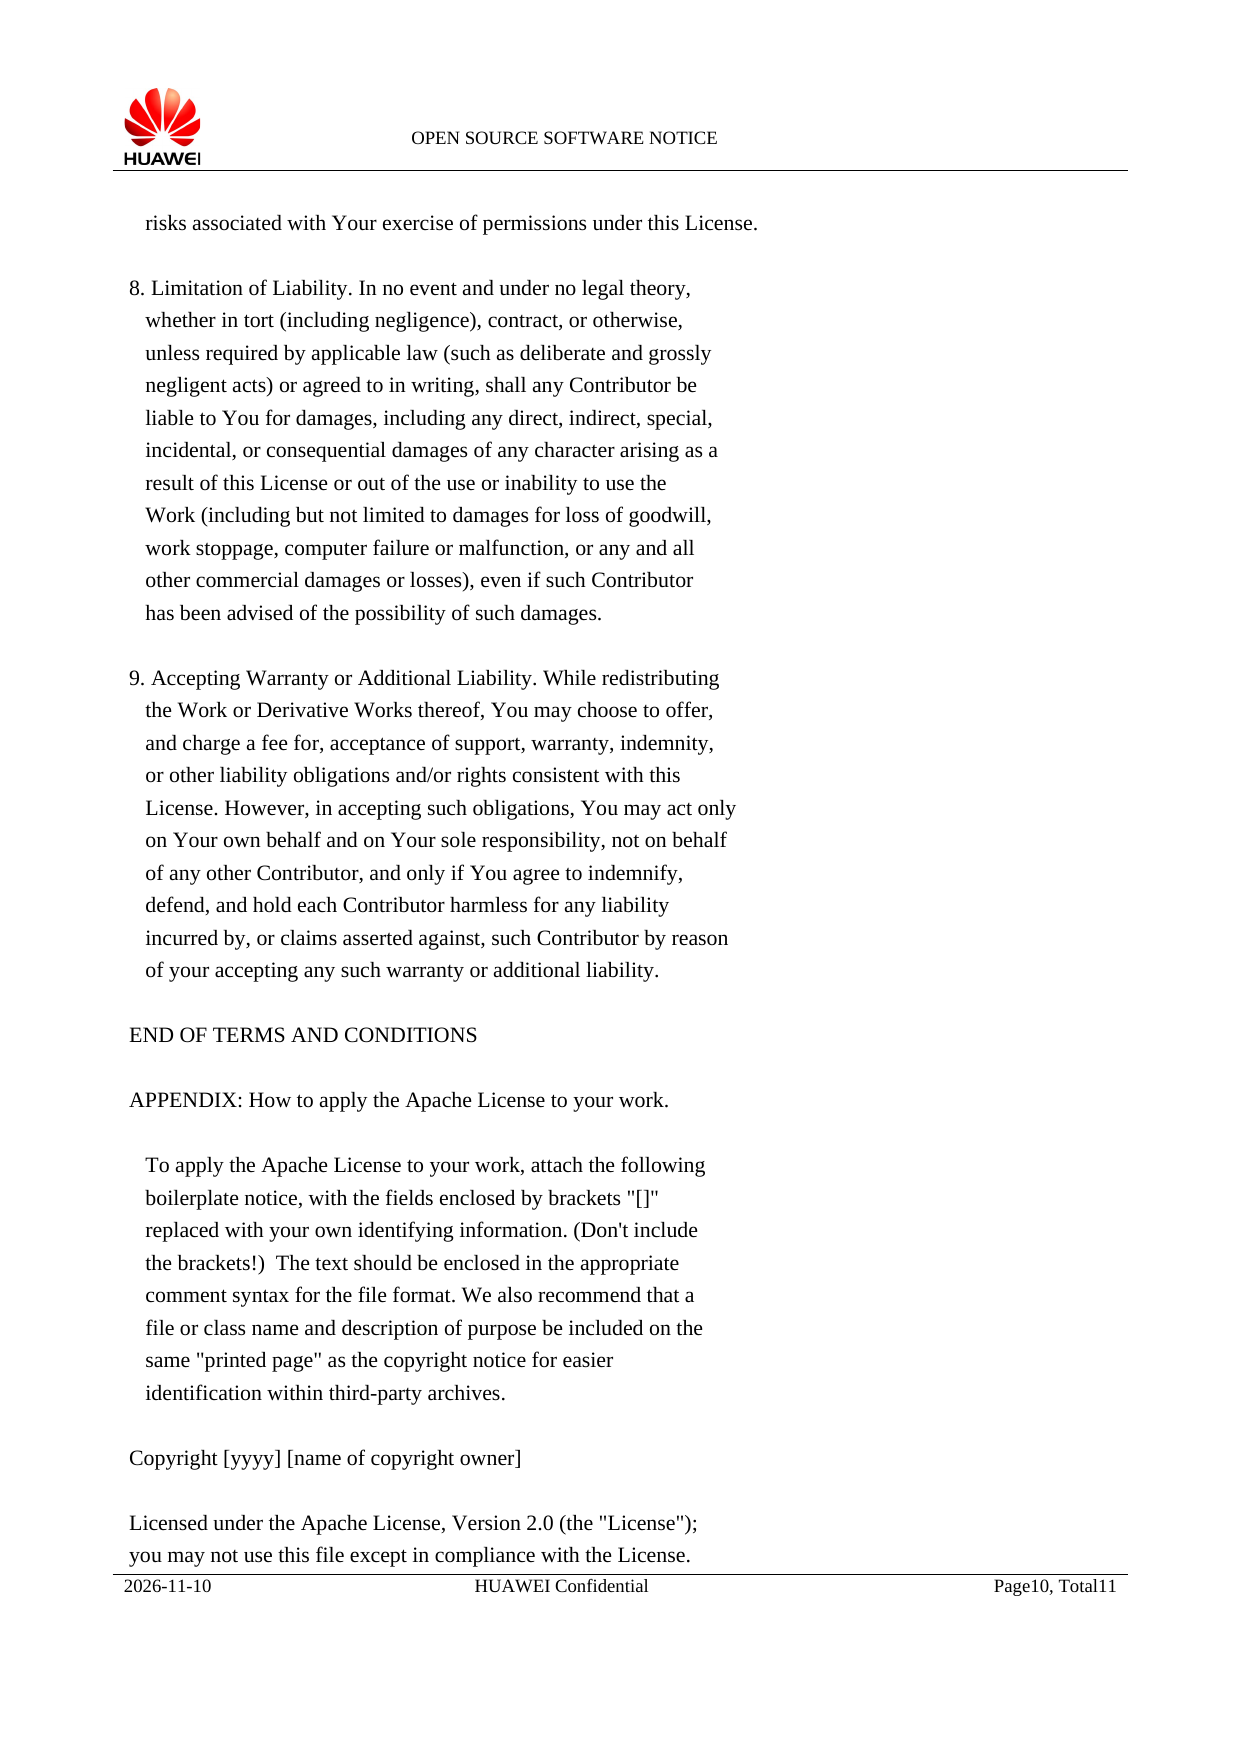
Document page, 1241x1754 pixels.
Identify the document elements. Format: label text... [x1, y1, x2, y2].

picture [124, 88, 201, 165]
